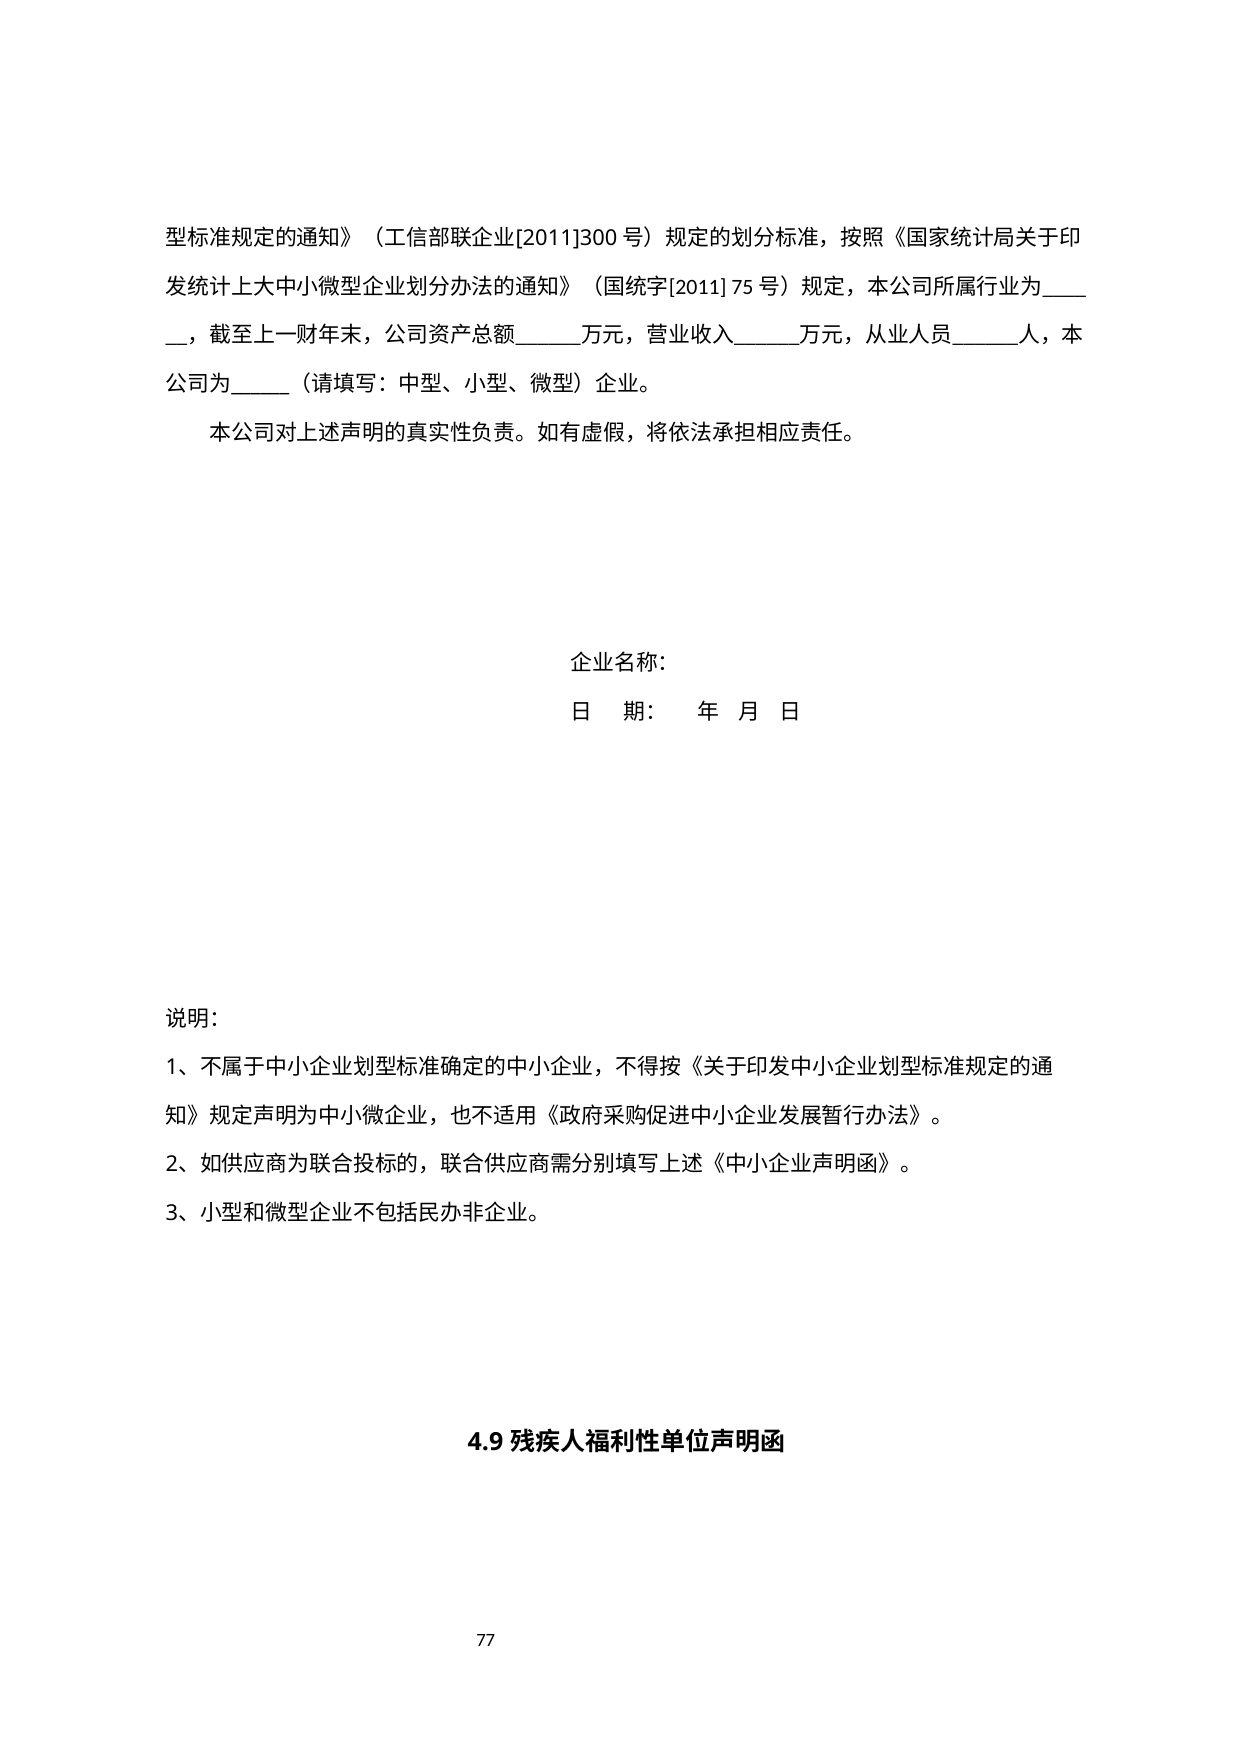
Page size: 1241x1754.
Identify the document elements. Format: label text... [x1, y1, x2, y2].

text 2、如供应商为联合投标的，联合供应商需分别填写上述《中小企业声明函》。 [165, 1146, 1087, 1179]
text 1、不属于中小企业划型标准确定的中小企业，不得按《关于印发中小企业划型标准规定的通知》规定声明为中小微企业，也不适用《政府采购促进中小企业发展暂行办法》。 [165, 1049, 1087, 1130]
text 本公司对上述声明的真实性负责。如有虚假，将依法承担相应责任。 [165, 414, 1087, 447]
text 企业名称： 日 期： 年 月 日 [570, 645, 1087, 726]
text 3、小型和微型企业不包括民办非企业。 [165, 1194, 1087, 1227]
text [165, 219, 1087, 398]
text 4.9 残疾人福利性单位声明函 [165, 1407, 1087, 1472]
text 说明： [165, 1001, 1087, 1033]
